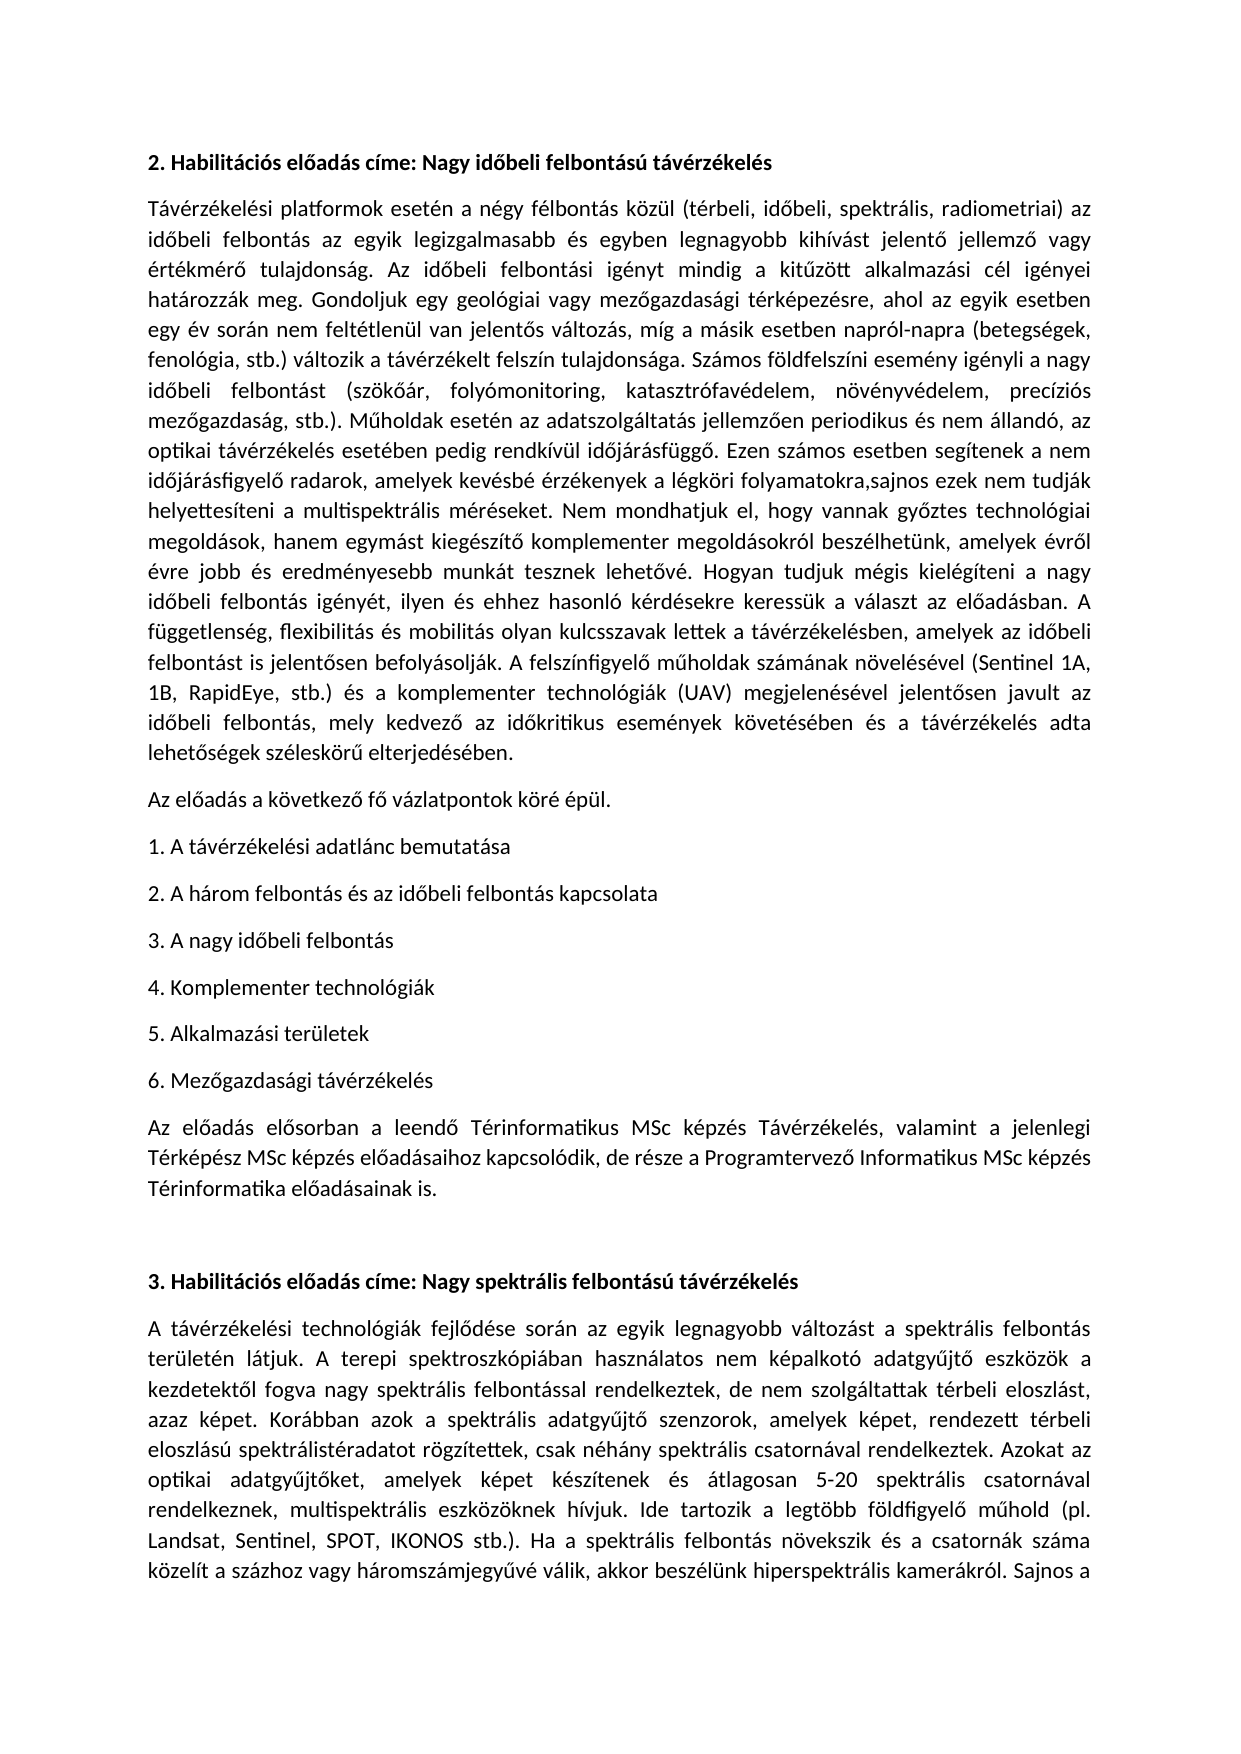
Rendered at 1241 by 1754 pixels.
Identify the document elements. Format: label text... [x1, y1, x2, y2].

text Az előadás elősorban a leendő Térinformatikus MSc képzés Távérzékelés, valamint a jelenlegi Térképész MSc képzés előadásaihoz kapcsolódik, de része a Programtervező Informatikus MSc képzés Térinformatika előadásainak is. [148, 1113, 1093, 1202]
text 1. A távérzékelési adatlánc bemutatása [148, 832, 1093, 860]
text 4. Komplementer technológiák [148, 973, 1093, 1001]
text 2. Habilitációs előadás címe: Nagy időbeli felbontású távérzékelés [148, 148, 1093, 176]
text Távérzékelési platformok esetén a négy félbontás közül (térbeli, időbeli, spektrális, radiometriai) az időbeli felbontás az egyik legizgalmasabb és egyben legnagyobb kihívást jelentő jellemző vagy értékmérő tulajdonság. Az időbeli felbontási igényt mindig a kitűzött alkalmazási cél igényei határozzák meg. Gondoljuk egy geológiai vagy mezőgazdasági térképezésre, ahol az egyik esetben egy év során nem feltétlenül van jelentős változás, míg a másik esetben napról-napra (betegségek, fenológia, stb.) változik a távérzékelt felszín tulajdonsága. Számos földfelszíni esemény igényli a nagy időbeli felbontást (szökőár, folyómonitoring, katasztrófavédelem, növényvédelem, precíziós mezőgazdaság, stb.). Műholdak esetén az adatszolgáltatás jellemzően periodikus és nem állandó, az optikai távérzékelés esetében pedig rendkívül időjárásfüggő. Ezen számos esetben segítenek a nem időjárásfigyelő radarok, amelyek kevésbé érzékenyek a légköri folyamatokra,sajnos ezek nem tudják helyettesíteni a multispektrális méréseket. Nem mondhatjuk el, hogy vannak győztes technológiai megoldások, hanem egymást kiegészítő komplementer megoldásokról beszélhetünk, amelyek évről évre jobb és eredményesebb munkát tesznek lehetővé. Hogyan tudjuk mégis kielégíteni a nagy időbeli felbontás igényét, ilyen és ehhez hasonló kérdésekre keressük a választ az előadásban. A függetlenség, flexibilitás és mobilitás olyan kulcsszavak lettek a távérzékelésben, amelyek az időbeli felbontást is jelentősen befolyásolják. A felszínfigyelő műholdak számának növelésével (Sentinel 1A, 1B, RapidEye, stb.) és a komplementer technológiák (UAV) megjelenésével jelentősen javult az időbeli felbontás, mely kedvező az időkritikus események követésében és a távérzékelés adta lehetőségek széleskörű elterjedésében. [148, 194, 1093, 766]
text 3. A nagy időbeli felbontás [148, 926, 1093, 954]
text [148, 1314, 1093, 1584]
text Az előadás a következő fő vázlatpontok köré épül. [148, 785, 1093, 813]
text 5. Alkalmazási területek [148, 1019, 1093, 1047]
text 3. Habilitációs előadás címe: Nagy spektrális felbontású távérzékelés [148, 1267, 1093, 1295]
text 2. A három felbontás és az időbeli felbontás kapcsolata [148, 879, 1093, 907]
text 6. Mezőgazdasági távérzékelés [148, 1066, 1093, 1094]
